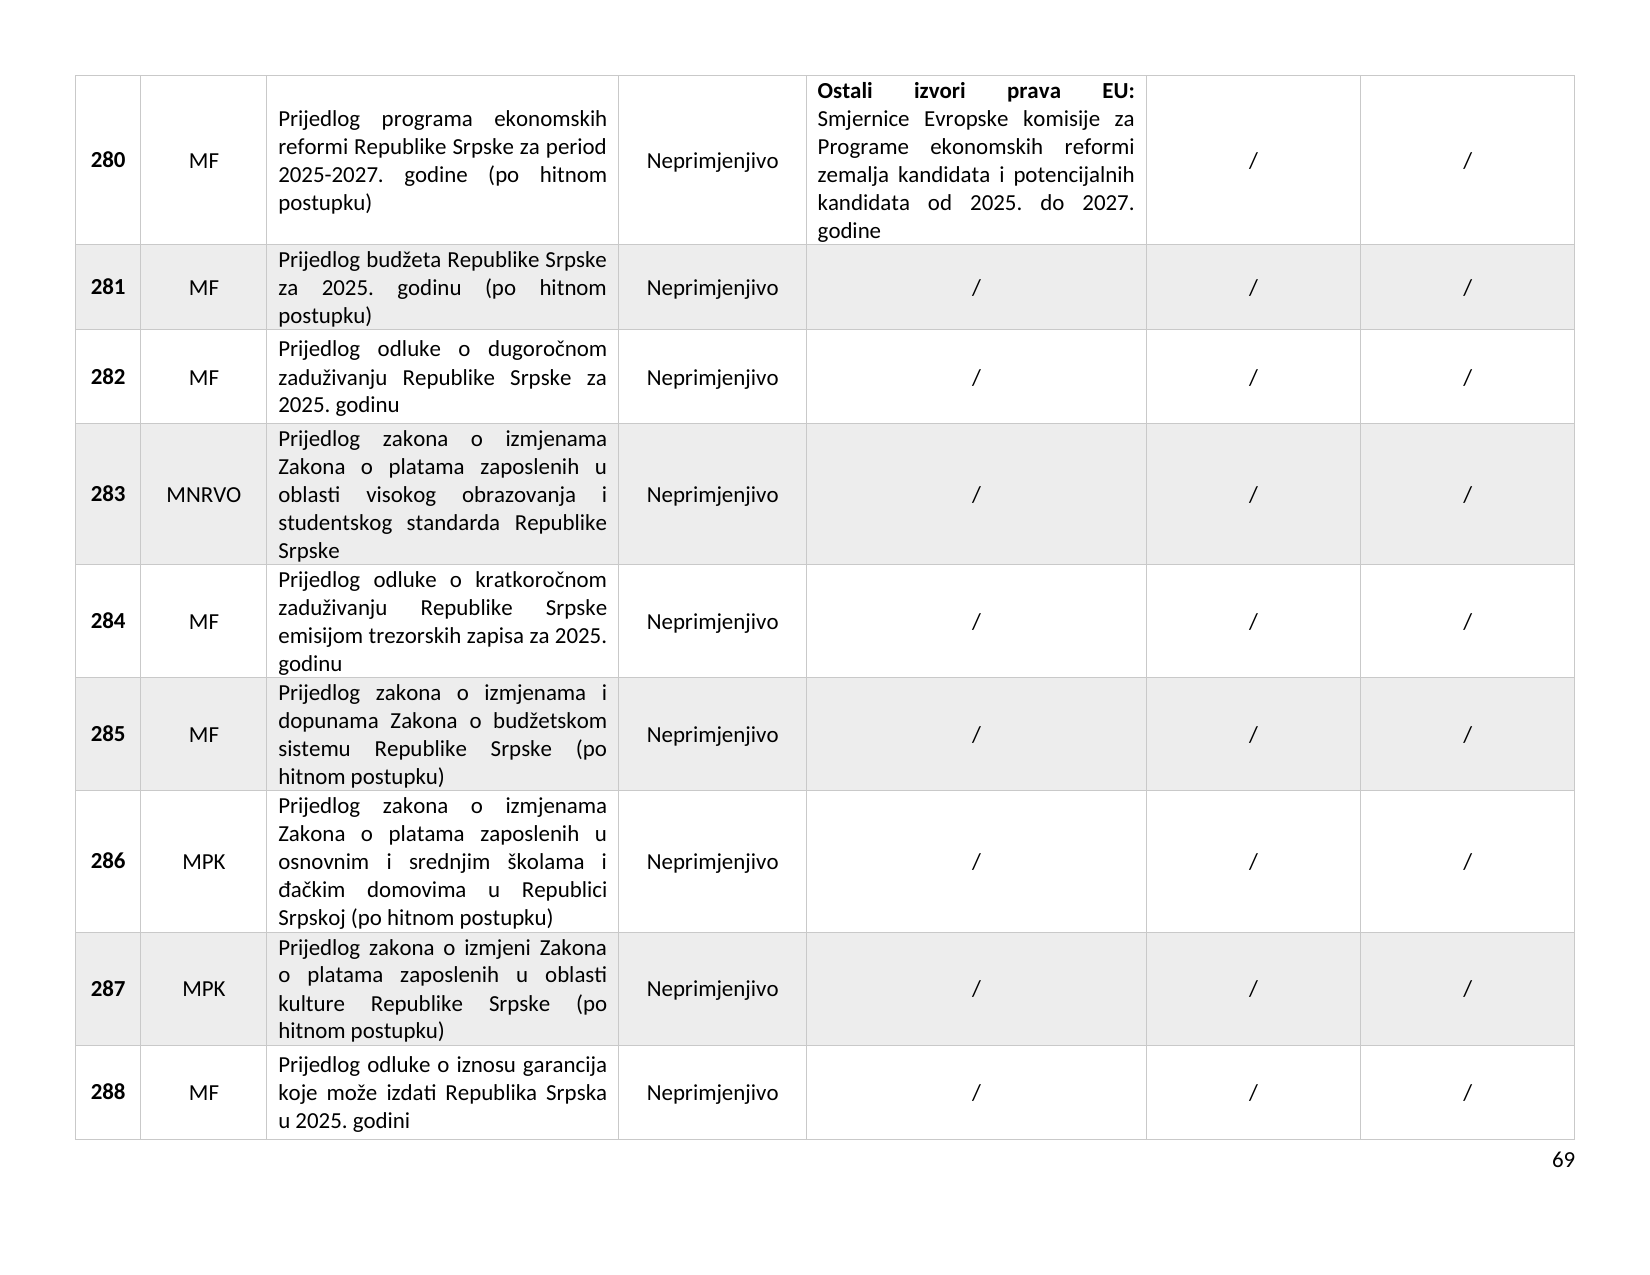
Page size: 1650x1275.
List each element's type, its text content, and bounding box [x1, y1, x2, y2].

table_cell / [1361, 330, 1574, 423]
table_cell Prijedlog zakona o izmjenama i dopunama Zakona o budžetskom sistemu Republike Srpske (po hitnom postupku) [267, 678, 618, 790]
table_cell MF [141, 565, 266, 677]
table_cell / [1361, 933, 1574, 1045]
table_cell Neprimjenjivo [619, 565, 806, 677]
table_cell Neprimjenjivo [619, 1046, 806, 1138]
table_cell 282 [76, 330, 140, 423]
table_cell 285 [76, 678, 140, 790]
table_cell 286 [76, 791, 140, 932]
table_cell / [1361, 76, 1574, 244]
table_cell Ostali izvori prava EU: Smjernice Evropske komisije za Programe ekonomskih reformi zemalјa kandidata i potencijalnih kandidata od 2025. do 2027. godine [807, 76, 1146, 244]
table_cell Prijedlog programa ekonomskih reformi Republike Srpske za period 2025-2027. godine (po hitnom postupku) [267, 76, 618, 244]
table_cell / [1361, 1046, 1574, 1138]
table_cell / [1147, 678, 1360, 790]
table_cell / [1147, 565, 1360, 677]
table_cell 283 [76, 424, 140, 564]
table_cell / [1361, 565, 1574, 677]
table_cell Prijedlog odluke o iznosu garancija koje može izdati Republika Srpska u 2025. godini [267, 1046, 618, 1138]
table_cell 288 [76, 1046, 140, 1138]
table_cell Neprimjenjivo [619, 76, 806, 244]
table_cell MF [141, 678, 266, 790]
table_cell 281 [76, 245, 140, 329]
table_cell Prijedlog zakona o izmjeni Zakona o platama zaposlenih u oblasti kulture Republike Srpske (po hitnom postupku) [267, 933, 618, 1045]
table_cell Neprimjenjivo [619, 330, 806, 423]
table_cell / [807, 678, 1146, 790]
table_cell Prijedlog zakona o izmjenama Zakona o platama zaposlenih u osnovnim i srednjim školama i đačkim domovima u Republici Srpskoj (po hitnom postupku) [267, 791, 618, 932]
table_cell 280 [76, 76, 140, 244]
table_cell / [807, 1046, 1146, 1138]
table_cell 287 [76, 933, 140, 1045]
table_cell MNRVO [141, 424, 266, 564]
table_cell Prijedlog odluke o kratkoročnom zaduživanju Republike Srpske emisijom trezorskih zapisa za 2025. godinu [267, 565, 618, 677]
table_cell Neprimjenjivo [619, 424, 806, 564]
table_cell Prijedlog budžeta Republike Srpske za 2025. godinu (po hitnom postupku) [267, 245, 618, 329]
table_cell / [1147, 791, 1360, 932]
table_cell Neprimjenjivo [619, 245, 806, 329]
table_cell / [1361, 791, 1574, 932]
table_cell / [807, 565, 1146, 677]
table_cell Neprimjenjivo [619, 678, 806, 790]
table_cell MF [141, 1046, 266, 1138]
table_cell Neprimjenjivo [619, 791, 806, 932]
table_cell / [1361, 424, 1574, 564]
table_cell MPK [141, 933, 266, 1045]
table_cell MF [141, 76, 266, 244]
table_cell MF [141, 245, 266, 329]
table_cell / [807, 791, 1146, 932]
table_cell MF [141, 330, 266, 423]
table_cell / [1147, 76, 1360, 244]
table_cell / [807, 245, 1146, 329]
table_cell Prijedlog zakona o izmjenama Zakona o platama zaposlenih u oblasti visokog obrazovanja i studentskog standarda Republike Srpske [267, 424, 618, 564]
table_cell Neprimjenjivo [619, 933, 806, 1045]
table_cell / [1361, 245, 1574, 329]
table_cell / [1147, 933, 1360, 1045]
table_cell / [1361, 678, 1574, 790]
table_cell Prijedlog odluke o dugoročnom zaduživanju Republike Srpske za 2025. godinu [267, 330, 618, 423]
table_cell / [807, 933, 1146, 1045]
table_cell / [1147, 245, 1360, 329]
table_cell / [1147, 1046, 1360, 1138]
table_cell / [1147, 330, 1360, 423]
table_cell / [807, 330, 1146, 423]
table_cell / [807, 424, 1146, 564]
table_cell 284 [76, 565, 140, 677]
table_cell / [1147, 424, 1360, 564]
table_cell MPK [141, 791, 266, 932]
